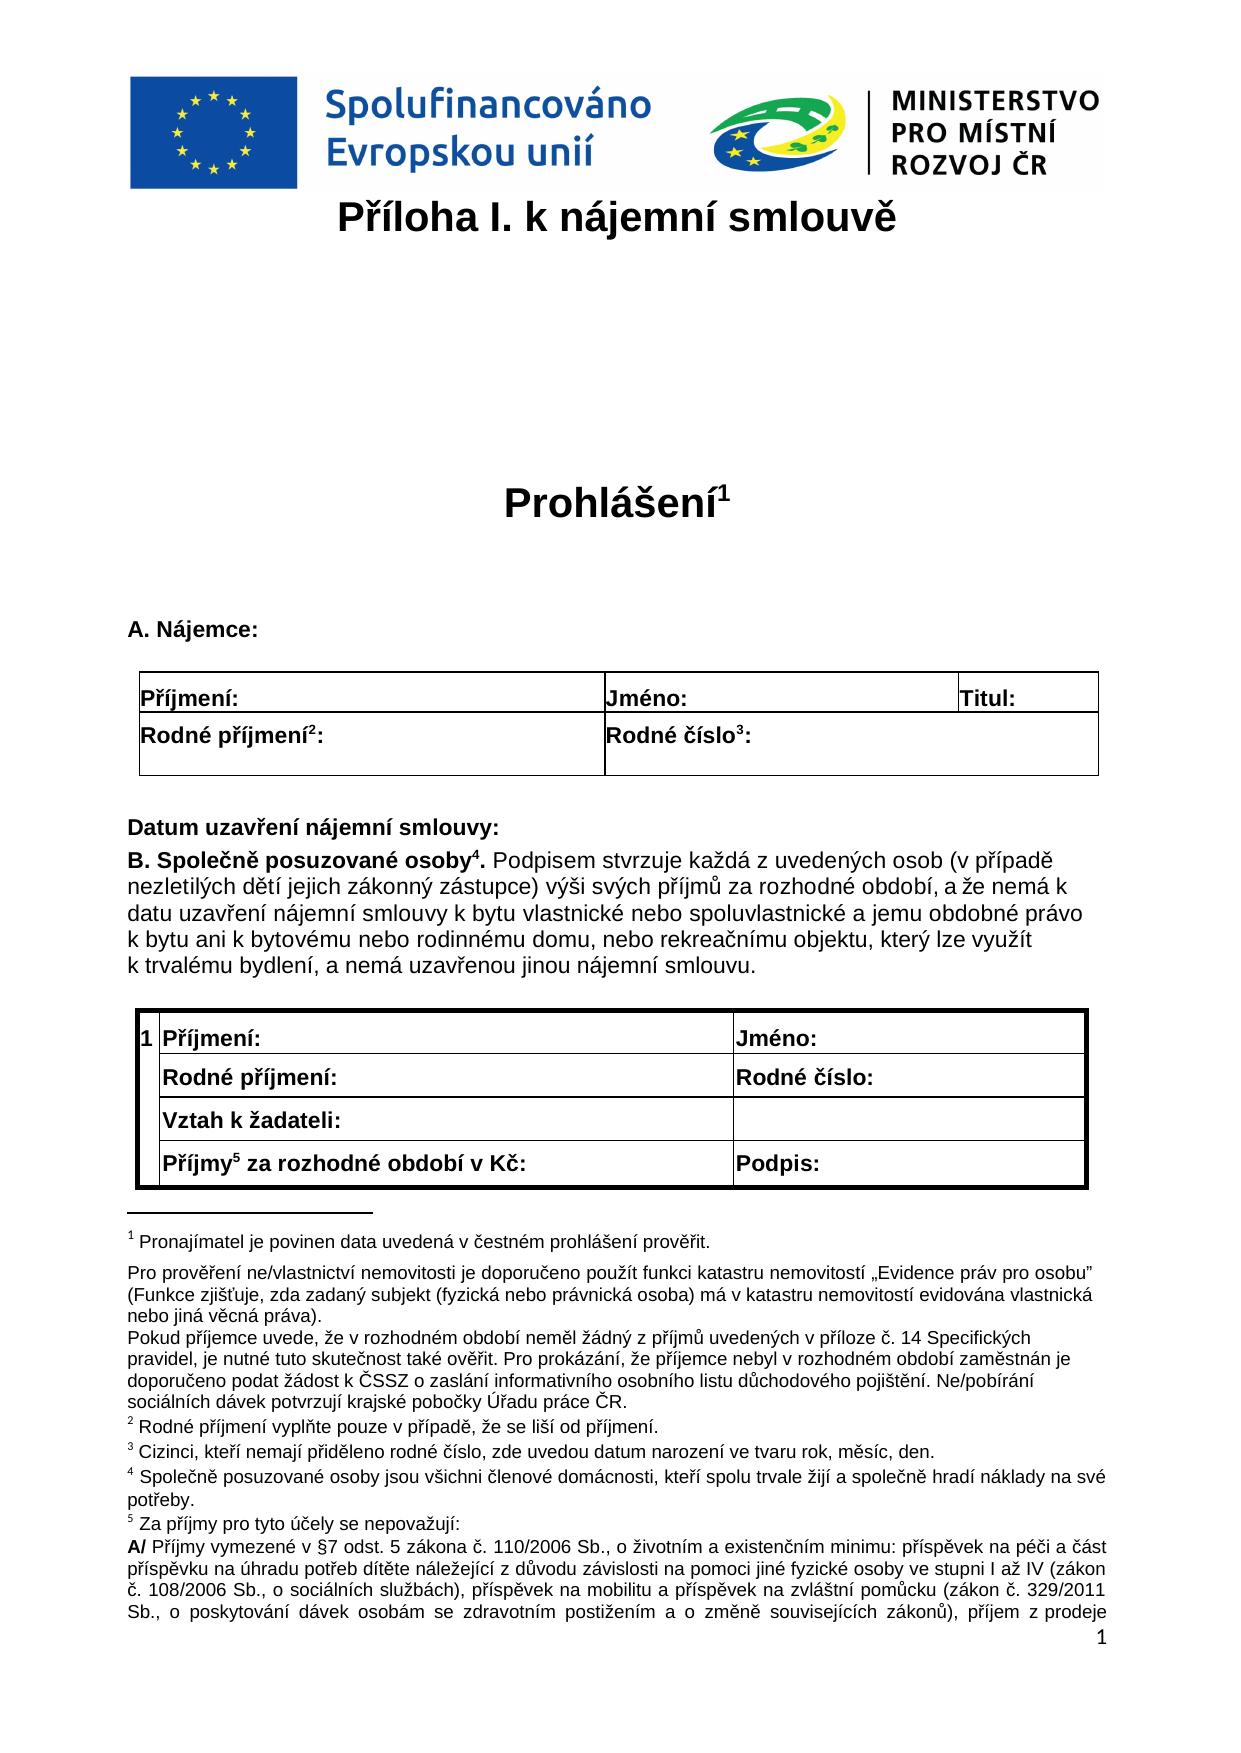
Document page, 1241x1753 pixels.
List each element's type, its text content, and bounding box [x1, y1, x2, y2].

table_cell Podpis: [734, 1141, 1084, 1185]
picture [127, 73, 1107, 192]
table_header 1 [140, 1013, 159, 1185]
table_header Jméno: [734, 1013, 1084, 1053]
table_cell Příjmy za rozhodné období v Kč: [160, 1141, 733, 1185]
text B. Společně posuzované osoby. Podpisem stvrzuje každá z uvedených osob (v případě nezletilých dětí jejich zákonný zástupce) výši svých příjmů za rozhodné období, a že nemá k datu uzavření nájemní smlouvy k bytu vlastnické nebo spoluvlastnické a jemu obdobné právo k bytu ani k bytovému nebo rodinnému domu, nebo rekreačnímu objektu, který lze využít k trvalému bydlení, a nemá uzavřenou jinou nájemní smlouvu. [127, 847, 1093, 979]
table_cell [734, 1098, 1084, 1139]
table_cell Rodné číslo: [606, 713, 1098, 775]
text A. Nájemce: [127, 614, 1109, 642]
table_header Jméno: [606, 673, 958, 711]
table_cell Rodné příjmení: [140, 713, 604, 775]
table_cell Vztah k žadateli: [160, 1098, 733, 1139]
table_cell Rodné příjmení: [160, 1054, 733, 1096]
table_header Příjmení: [160, 1013, 733, 1053]
text Datum uzavření nájemní smlouvy: [127, 811, 1109, 840]
table_header Příjmení: [140, 673, 604, 711]
table_cell Rodné číslo: [734, 1054, 1084, 1096]
text Příloha I. k nájemní smlouvě [127, 192, 1107, 240]
text Prohlášení [127, 479, 1107, 527]
table_header Titul: [959, 673, 1098, 711]
